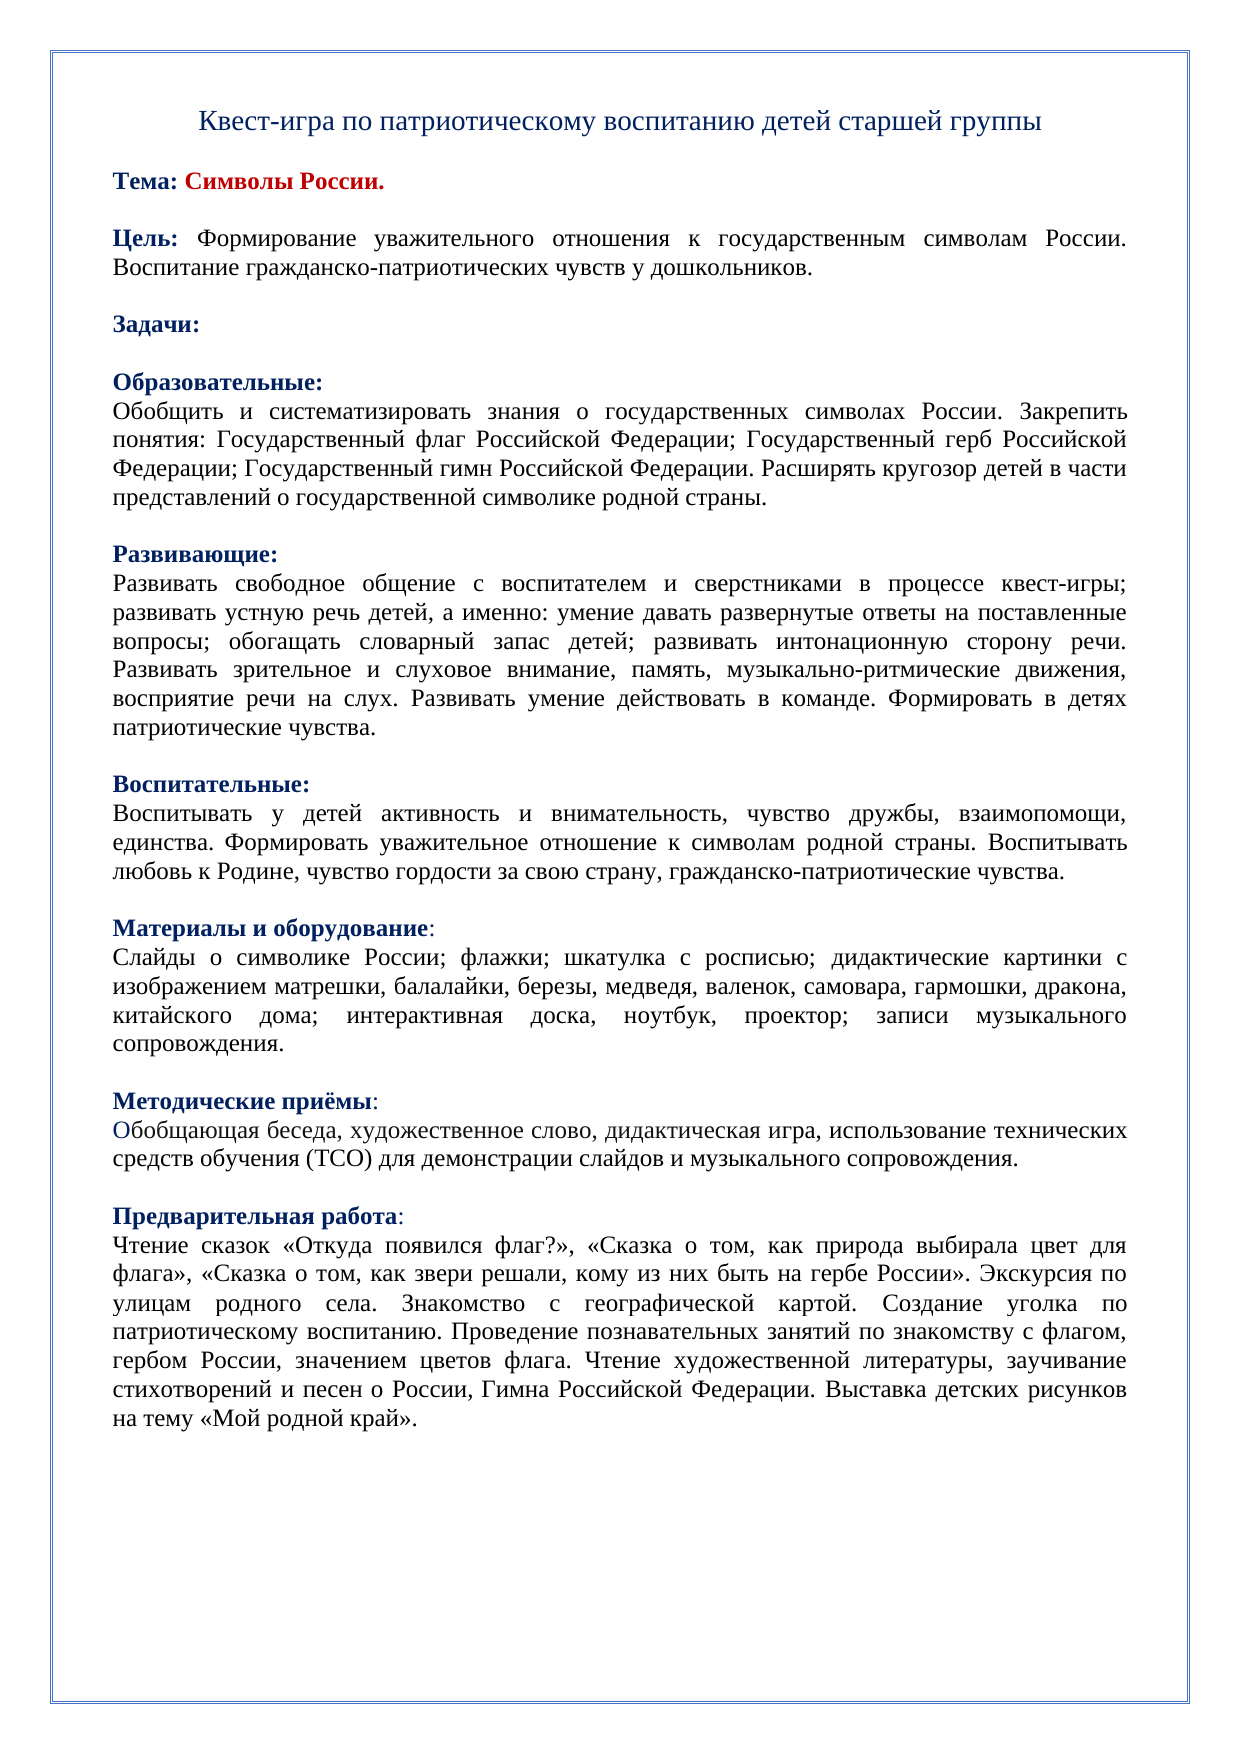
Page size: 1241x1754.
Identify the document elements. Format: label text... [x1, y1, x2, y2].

text Цель: Формирование уважительного отношения к государственным символам России. Воспитание гражданско-патриотических чувств у дошкольников. [112, 223, 1128, 281]
text Обобщающая беседа, художественное слово, дидактическая игра, использование технических средств обучения (ТСО) для демонстрации слайдов и музыкального сопровождения. [112, 1115, 1128, 1172]
text Методические приёмы: [112, 1086, 1128, 1115]
text Воспитательные: [112, 769, 1128, 798]
text Образовательные: [112, 367, 1128, 396]
text Чтение сказок «Откуда появился флаг?», «Сказка о том, как природа выбирала цвет для флага», «Сказка о том, как звери решали, кому из них быть на гербе России». Экскурсия по улицам родного села. Знакомство с географической картой. Создание уголка по патриотическому воспитанию. Проведение познавательных занятий по знакомству с флагом, гербом России, значением цветов флага. Чтение художественной литературы, заучивание стихотворений и песен о России, Гимна Российской Федерации. Выставка детских рисунков на тему «Мой родной край». [112, 1230, 1128, 1338]
text Квест-игра по патриотическому воспитанию детей старшей группы [112, 103, 1128, 137]
text Задачи: [112, 309, 1128, 338]
text Предварительная работа: [112, 1201, 1128, 1230]
text Развивать свободное общение с воспитателем и сверстниками в процессе квест-игры; развивать устную речь детей, а именно: умение давать развернутые ответы на поставленные вопросы; обогащать словарный запас детей; развивать интонационную сторону речи. Развивать зрительное и слуховое внимание, память, музыкально-ритмические движения, восприятие речи на слух. Развивать умение действовать в команде. Формировать в детях патриотические чувства. [112, 568, 1128, 741]
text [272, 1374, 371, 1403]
text Развивающие: [112, 539, 1128, 568]
text Чтение сказок «Откуда появился флаг?», «Сказка о том, как природа выбирала цвет для флага», «Сказка о том, как звери решали, кому из них быть на гербе России». Экскурсия по улицам родного села. Знакомство с географической картой. Создание уголка по патриотическому воспитанию. Проведение познавательных занятий по знакомству с флагом, гербом России, значением цветов флага. Чтение художественной литературы, заучивание стихотворений и песен о России, Гимна Российской Федерации. Выставка детских рисунков на тему «Мой родной край». [418, 1374, 1128, 1432]
text Воспитывать у детей активность и внимательность, чувство дружбы, взаимопомощи, единства. Формировать уважительное отношение к символам родной страны. Воспитывать любовь к Родине, чувство гордости за свою страну, гражданско-патриотические чувства. [112, 798, 1128, 885]
text Тема: Символы России. [112, 166, 1128, 194]
text Материалы и оборудование: [112, 913, 1128, 942]
text Слайды о символике России; флажки; шкатулка с росписью; дидактические картинки с изображением матрешки, балалайки, березы, медведя, валенок, самовара, гармошки, дракона, китайского дома; интерактивная доска, ноутбук, проектор; записи музыкального сопровождения. [112, 942, 1128, 1057]
text Обобщить и систематизировать знания о государственных символах России. Закрепить понятия: Государственный флаг Российской Федерации; Государственный герб Российской Федерации; Государственный гимн Российской Федерации. Расширять кругозор детей в части представлений о государственной символике родной страны. [112, 396, 1128, 511]
